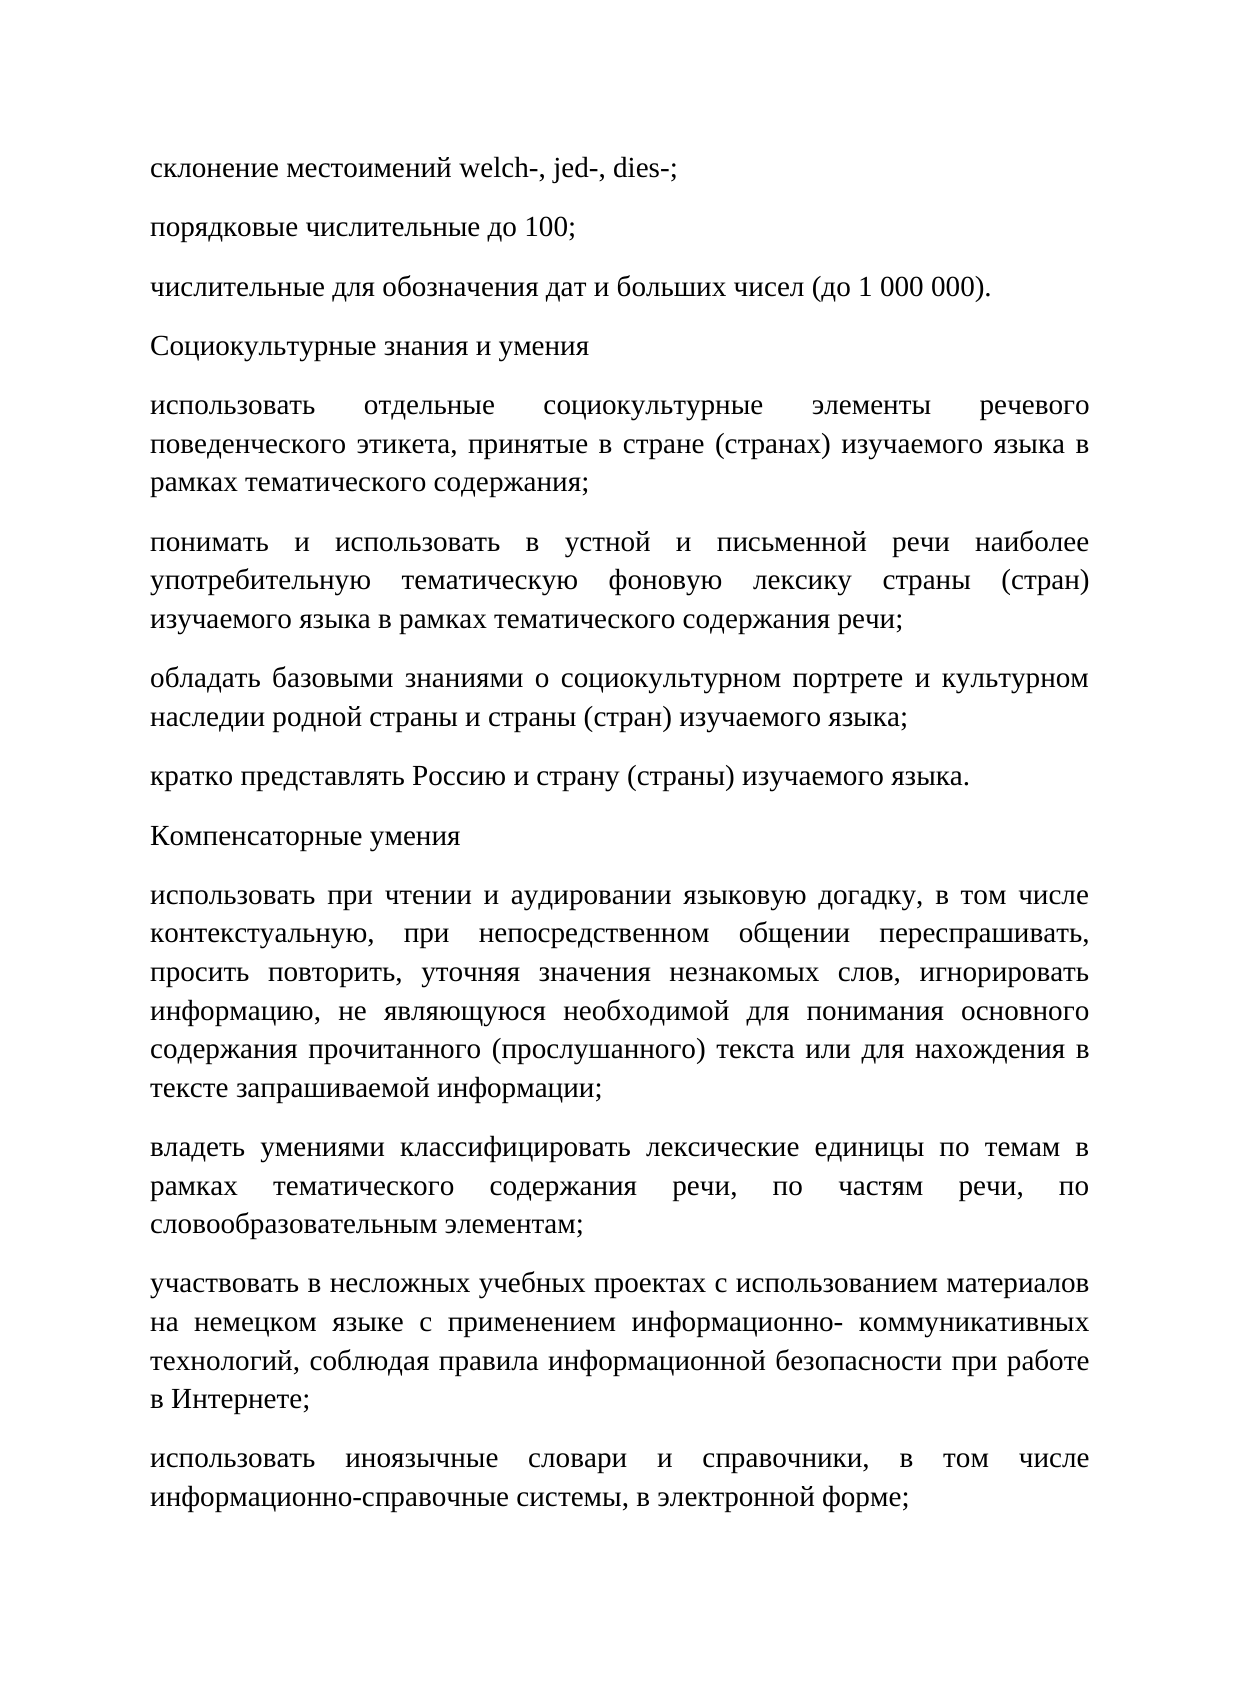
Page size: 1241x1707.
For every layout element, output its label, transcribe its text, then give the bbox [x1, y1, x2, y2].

text использовать отдельные социокультурные элементы речевого поведенческого этикета, принятые в стране (странах) изучаемого языка в рамках тематического содержания; [150, 387, 1090, 498]
text Компенсаторные умения [150, 818, 1090, 851]
text участвовать в несложных учебных проектах с использованием материалов на немецком языке с применением информационно- коммуникативных технологий, соблюдая правила информационной безопасности при работе в Интернете; [150, 1266, 1090, 1415]
text использовать иноязычные словари и справочники, в том числе информационно-справочные системы, в электронной форме; [150, 1441, 1090, 1513]
text обладать базовыми знаниями о социокультурном портрете и культурном наследии родной страны и страны (стран) изучаемого языка; [150, 660, 1090, 732]
text Социокультурные знания и умения [150, 328, 1090, 362]
text использовать при чтении и аудировании языковую догадку, в том числе контекстуальную, при непосредственном общении переспрашивать, просить повторить, уточняя значения незнакомых слов, игнорировать информацию, не являющуюся необходимой для понимания основного содержания прочитанного (прослушанного) текста или для нахождения в тексте запрашиваемой информации; [150, 877, 1090, 1103]
text владеть умениями классифицировать лексические единицы по темам в рамках тематического содержания речи, по частям речи, по словообразовательным элементам; [150, 1129, 1090, 1240]
text склонение местоимений welch-, jed-, dies-; [150, 150, 1090, 183]
text порядковые числительные до 100; [150, 209, 1090, 243]
text числительные для обозначения дат и больших чисел (до 1 000 000). [150, 269, 1090, 302]
text кратко представлять Россию и страну (страны) изучаемого языка. [150, 758, 1090, 792]
text понимать и использовать в устной и письменной речи наиболее употребительную тематическую фоновую лексику страны (стран) изучаемого языка в рамках тематического содержания речи; [150, 524, 1090, 634]
